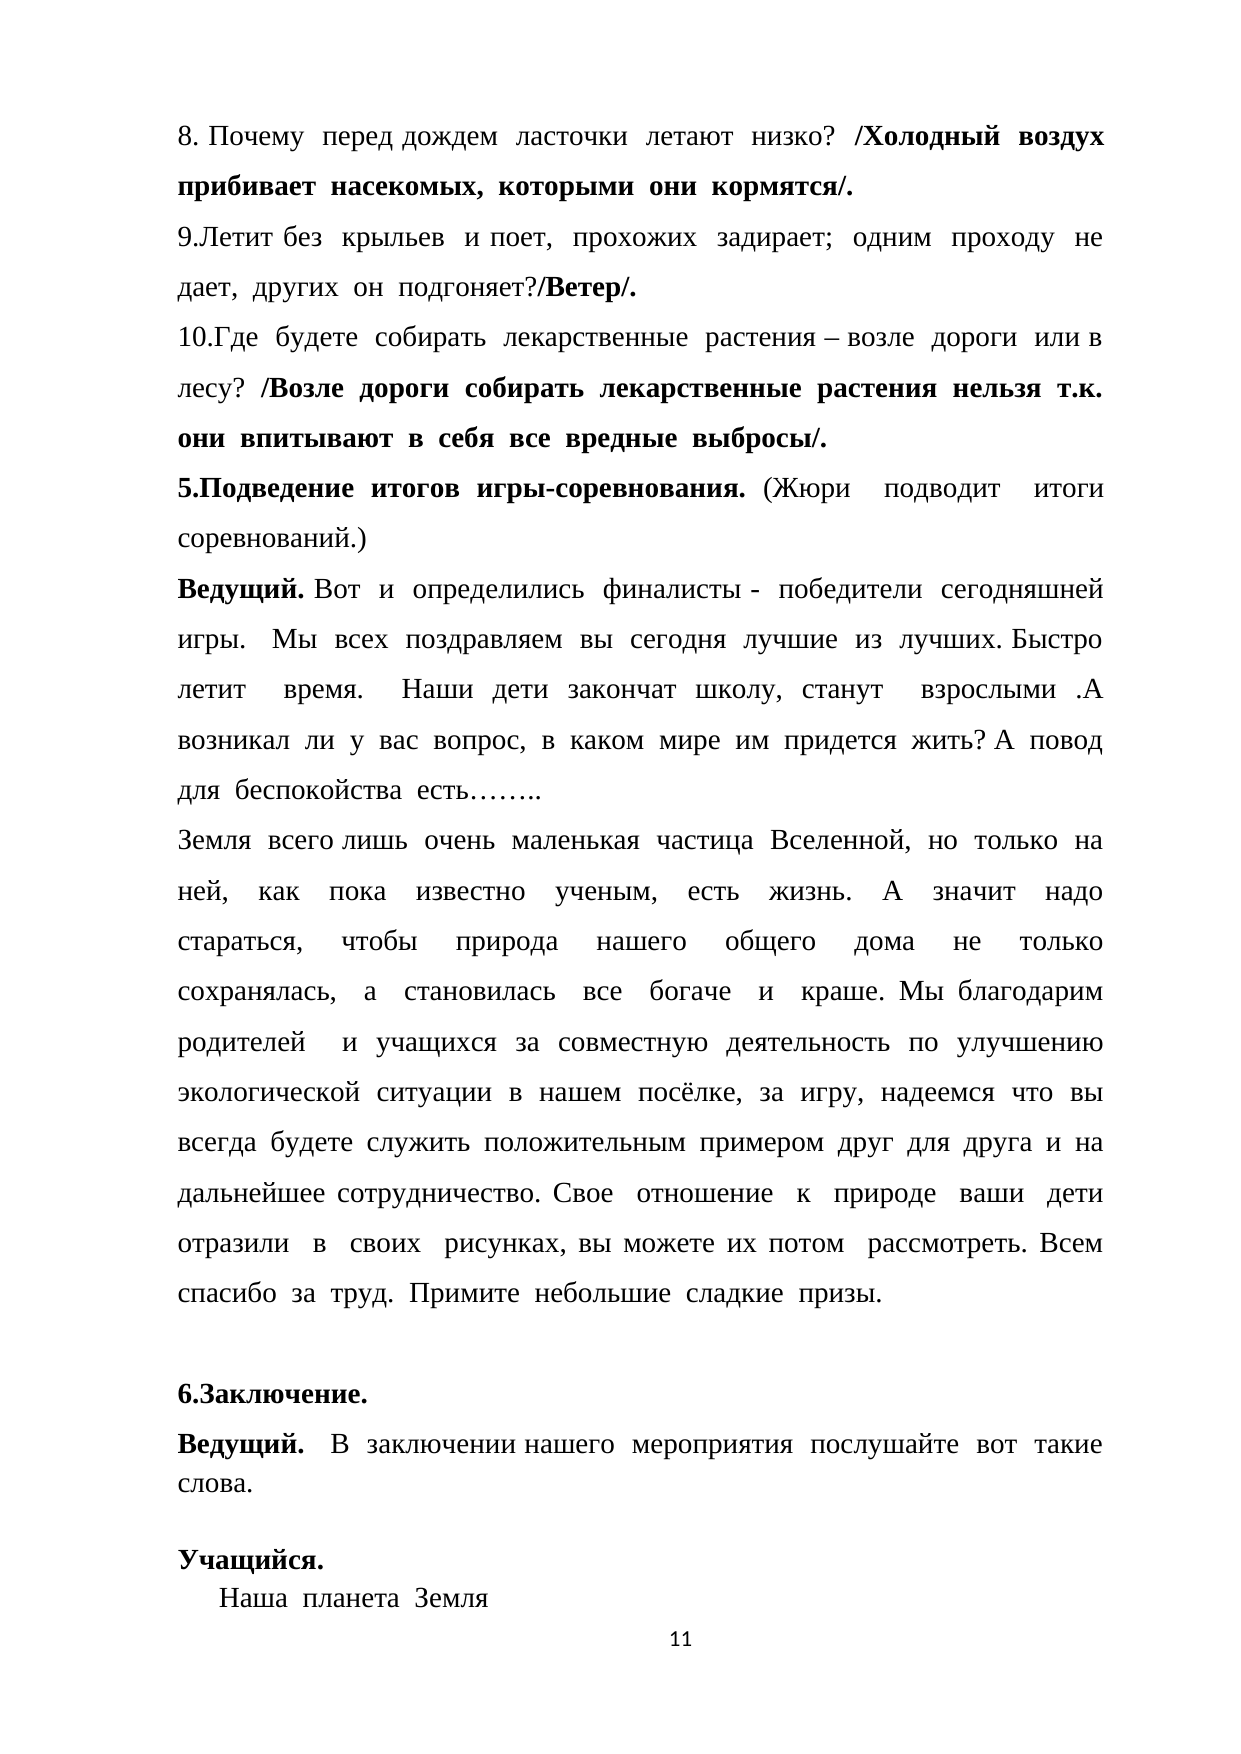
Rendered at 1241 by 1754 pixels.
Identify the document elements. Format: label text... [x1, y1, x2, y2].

text Наша планета Земля [218, 1580, 1104, 1614]
text Ведущий. В заключении нашего мероприятия послушайте вот такие слова. [177, 1426, 1104, 1498]
text 6.Заключение. [177, 1376, 1104, 1409]
text 8. Почему перед дождем ласточки летают низко? /Холодный воздух прибивает насекомых, которыми они кормятся/. [177, 118, 1104, 202]
text 5.Подведение итогов игры-соревнования. (Жюри подводит итоги соревнований.) [177, 470, 1104, 554]
text 9.Летит без крыльев и поет, прохожих задирает; одним проходу не дает, других он подгоняет?/Ветер/. [177, 219, 1104, 303]
text Ведущий. Вот и определились финалисты - победители сегодняшней игры. Мы всех поздравляем вы сегодня лучшие из лучших. Быстро летит время. Наши дети закончат школу, станут взрослыми .А возникал ли у вас вопрос, в каком мире им придется жить? А повод для беспокойства есть…….. [177, 571, 1104, 806]
text Земля всего лишь очень маленькая частица Вселенной, но только на ней, как пока известно ученым, есть жизнь. А значит надо стараться, чтобы природа нашего общего дома не только сохранялась, а становилась все богаче и краше. Мы благодарим родителей и учащихся за совместную деятельность по улучшению экологической ситуации в нашем посёлке, за игру, надеемся что вы всегда будете служить положительным примером друг для друга и на дальнейшее сотрудничество. Свое отношение к природе ваши дети отразили в своих рисунках, вы можете их потом рассмотреть. Всем спасибо за труд. Примите небольшие сладкие призы. [177, 822, 1104, 1309]
text 10.Где будете собирать лекарственные растения – возле дороги или в лесу? /Возле дороги собирать лекарственные растения нельзя т.к. они впитывают в себя все вредные выбросы/. [177, 319, 1104, 453]
text Учащийся. [177, 1542, 1104, 1575]
